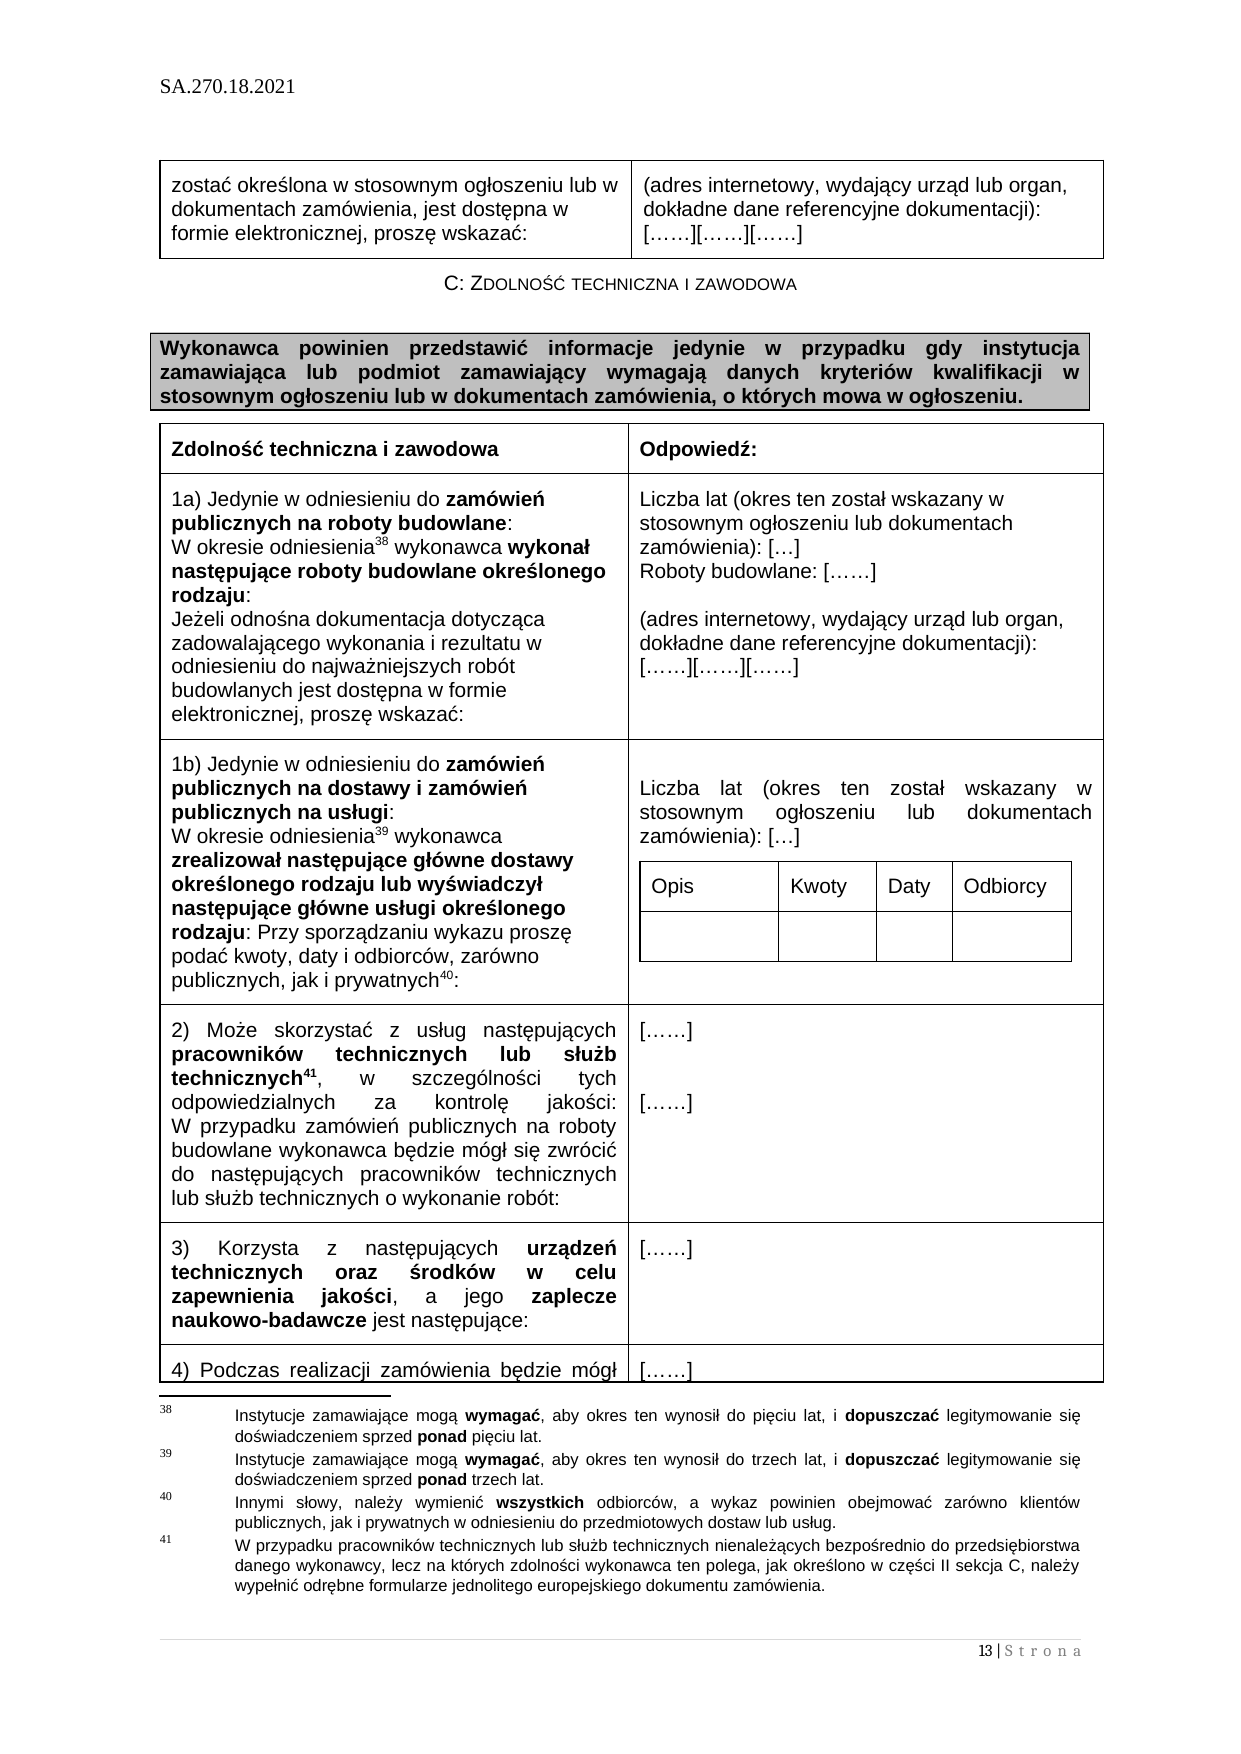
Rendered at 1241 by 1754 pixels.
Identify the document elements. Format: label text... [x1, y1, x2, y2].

table_cell 2) Może skorzystać z usług następujących pracowników technicznych lub służb technicznych, w szczególności tych odpowiedzialnych za kontrolę jakości: W przypadku zamówień publicznych na roboty budowlane wykonawca będzie mógł się zwrócić do następujących pracowników technicznych lub służb technicznych o wykonanie robót: [161, 1005, 628, 1222]
table_cell Liczba lat (okres ten został wskazany w stosownym ogłoszeniu lub dokumentach zamówienia): […] Roboty budowlane: [……] (adres internetowy, wydający urząd lub organ, dokładne dane referencyjne dokumentacji): [……][……][……] [629, 474, 1103, 739]
table_cell 1a) Jedynie w odniesieniu do zamówień publicznych na roboty budowlane: W okresie odniesienia wykonawca wykonał następujące roboty budowlane określonego rodzaju: Jeżeli odnośna dokumentacja dotycząca zadowalającego wykonania i rezultatu w odniesieniu do najważniejszych robót budowlanych jest dostępna w formie elektronicznej, proszę wskazać: [161, 474, 628, 739]
table_cell 3) Korzysta z następujących urządzeń technicznych oraz środków w celu zapewnienia jakości, a jego zaplecze naukowo-badawcze jest następujące: [161, 1223, 628, 1344]
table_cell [632, 161, 1103, 257]
table_cell 1b) Jedynie w odniesieniu do zamówień publicznych na dostawy i zamówień publicznych na usługi: W okresie odniesienia wykonawca zrealizował następujące główne dostawy określonego rodzaju lub wyświadczył następujące główne usługi określonego rodzaju: Przy sporządzaniu wykazu proszę podać kwoty, daty i odbiorców, zarówno publicznych, jak i prywatnych: [161, 740, 628, 1004]
table_header Odpowiedź: [629, 424, 1103, 473]
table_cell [161, 161, 631, 257]
table_cell [……] [629, 1345, 1103, 1381]
text C: Zdolność techniczna i zawodowa [159, 271, 1081, 295]
text Wykonawca powinien przedstawić informacje jedynie w przypadku gdy instytucja zamawiająca lub podmiot zamawiający wymagają danych kryteriów kwalifikacji w stosownym ogłoszeniu lub w dokumentach zamówienia, o których mowa w ogłoszeniu. [151, 334, 1089, 409]
table_header Zdolność techniczna i zawodowa [161, 424, 628, 473]
table_cell Liczba lat (okres ten został wskazany w stosownym ogłoszeniu lub dokumentach zamówienia): […] [629, 740, 1103, 1004]
table_cell [……] [629, 1223, 1103, 1344]
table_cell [161, 1345, 628, 1381]
table_cell [……] [……] [629, 1005, 1103, 1222]
